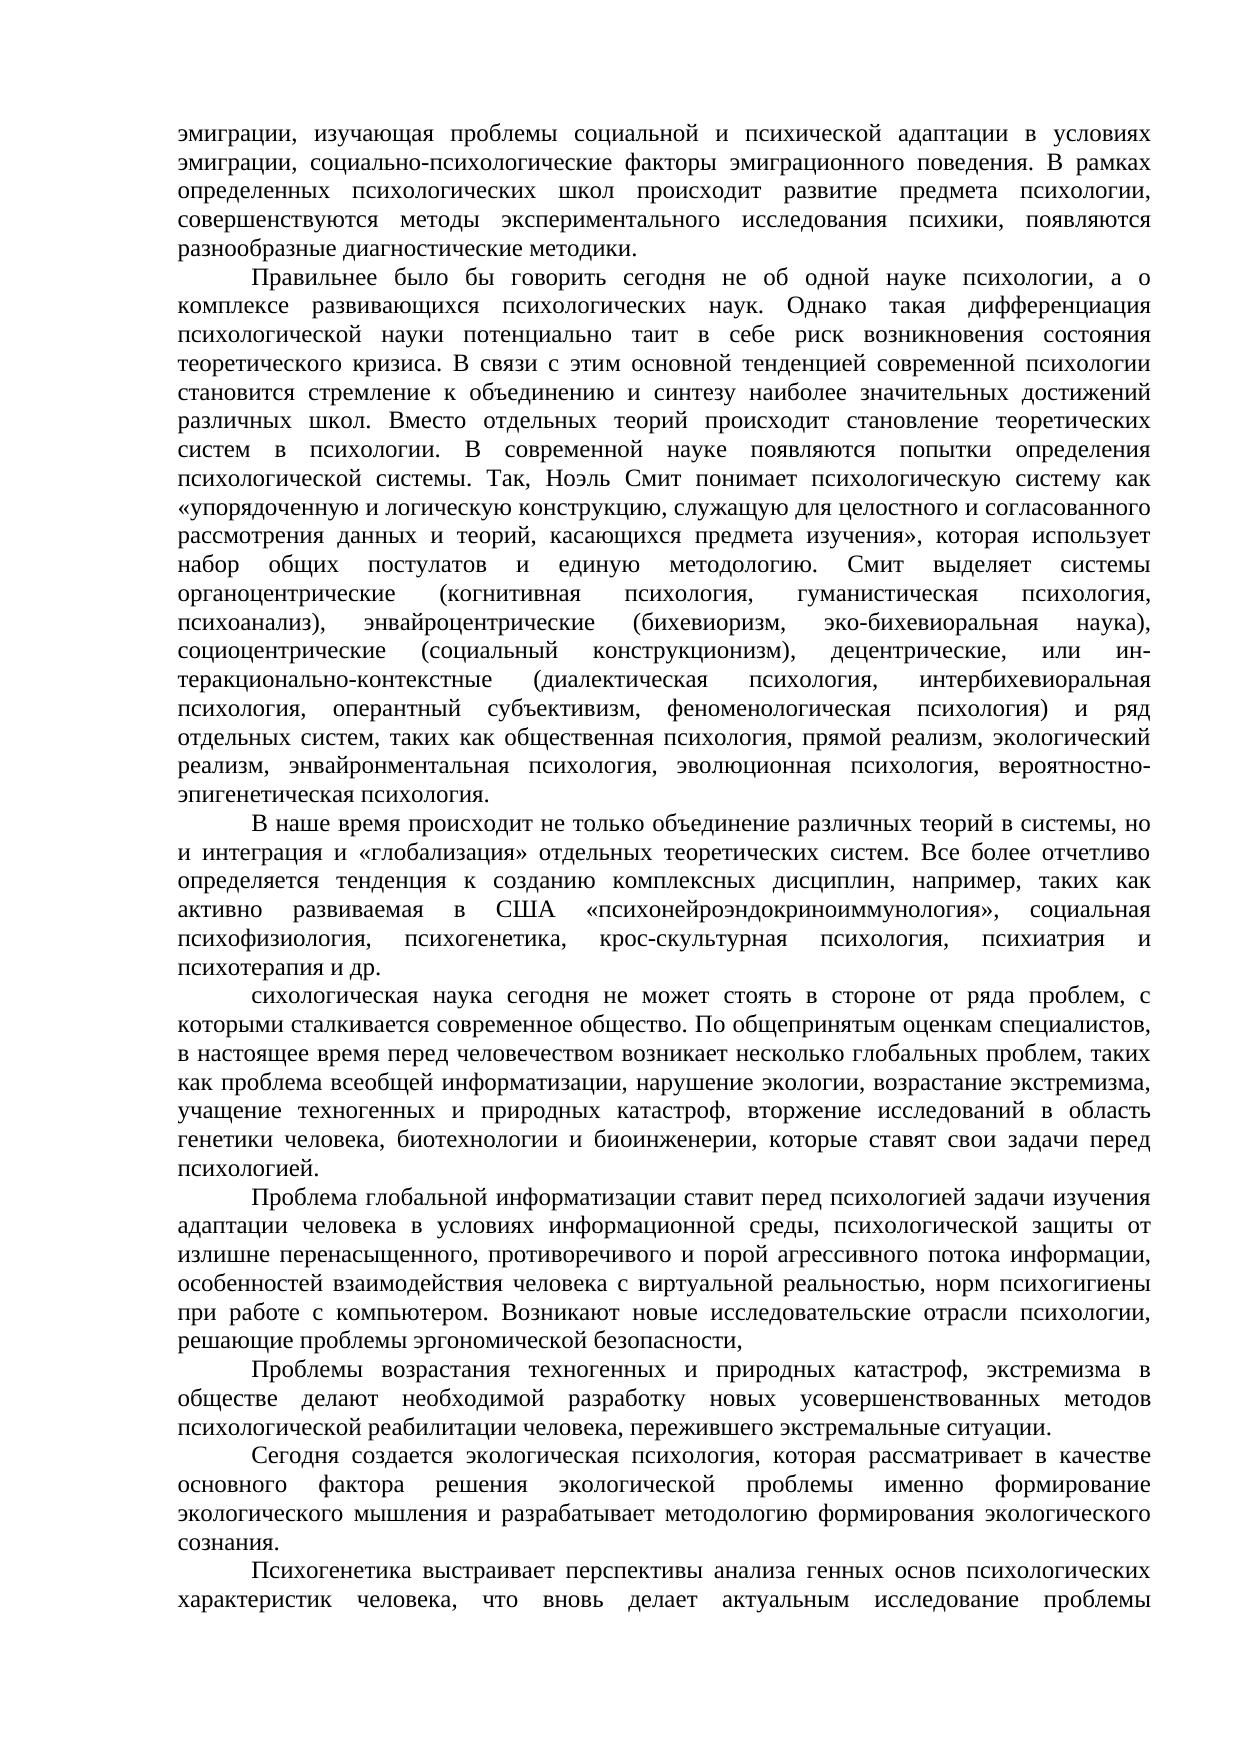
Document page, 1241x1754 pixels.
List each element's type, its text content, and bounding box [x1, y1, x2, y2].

text Правильнее было бы говорить сегодня не об одной науке психологии, а о комплексе развивающихся психологических наук. Однако такая дифференциация психологической науки потенциально таит в себе риск возникновения состояния теоретического кризиса. В связи с этим основной тенденцией современной психологии становится стремление к объединению и синтезу наиболее значительных достижений различных школ. Вместо отдельных теорий происходит становление теоретических систем в психологии. В современной науке появляются попытки определения психологической системы. Так, Ноэль Смит понимает психологическую систему как «упорядоченную и логическую конструкцию, служащую для целостного и согласованного рассмотрения данных и теорий, касающихся предмета изучения», которая использует набор общих постулатов и единую методологию. Смит выделяет системы органоцентрические (когнитивная психология, гуманистическая психология, психоанализ), энвайроцентрические (бихевиоризм, эко-бихевиоральная наука), социоцентрические (социальный конструкционизм), децентрические, или ин-теракционально-контекстные (диалектическая психология, интербихевиоральная психология, оперантный субъективизм, феноменологическая психология) и ряд отдельных систем, таких как общественная психология, прямой реализм, экологический реализм, энвайронментальная психология, эволюционная психология, вероятностно-эпигенетическая психология. [177, 262, 1152, 808]
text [177, 118, 1152, 262]
text сихологическая наука сегодня не может стоять в стороне от ряда проблем, с которыми сталкивается современное общество. По общепринятым оценкам специалистов, в настоящее время перед человечеством возникает несколько глобальных проблем, таких как проблема всеобщей информатизации, нарушение экологии, возрастание экстремизма, учащение техногенных и природных катастроф, вторжение исследований в область генетики человека, биотехнологии и биоинженерии, которые ставят свои задачи перед психологией. [177, 981, 1152, 1182]
text Сегодня создается экологическая психология, которая рассматривает в качестве основного фактора решения экологической проблемы именно формирование экологического мышления и разрабатывает методологию формирования экологического сознания. [177, 1441, 1152, 1556]
text Проблемы возрастания техногенных и природных катастроф, экстремизма в обществе делают необходимой разработку новых усовершенствованных методов психологической реабилитации человека, пережившего экстремальные ситуации. [177, 1354, 1152, 1441]
text Проблема глобальной информатизации ставит перед психологией задачи изучения адаптации человека в условиях информационной среды, психологической защиты от излишне перенасыщенного, противоречивого и порой агрессивного потока информации, особенностей взаимодействия человека с виртуальной реальностью, норм психогигиены при работе с компьютером. Возникают новые исследовательские отрасли психологии, решающие проблемы эргономической безопасности, [177, 1182, 1152, 1354]
text В наше время происходит не только объединение различных теорий в системы, но и интеграция и «глобализация» отдельных теоретических систем. Все более отчетливо определяется тенденция к созданию комплексных дисциплин, например, таких как активно развиваемая в США «психонейроэндокриноиммунология», социальная психофизиология, психогенетика, крос-скультурная психология, психиатрия и психотерапия и др. [177, 808, 1152, 981]
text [177, 1556, 1152, 1613]
